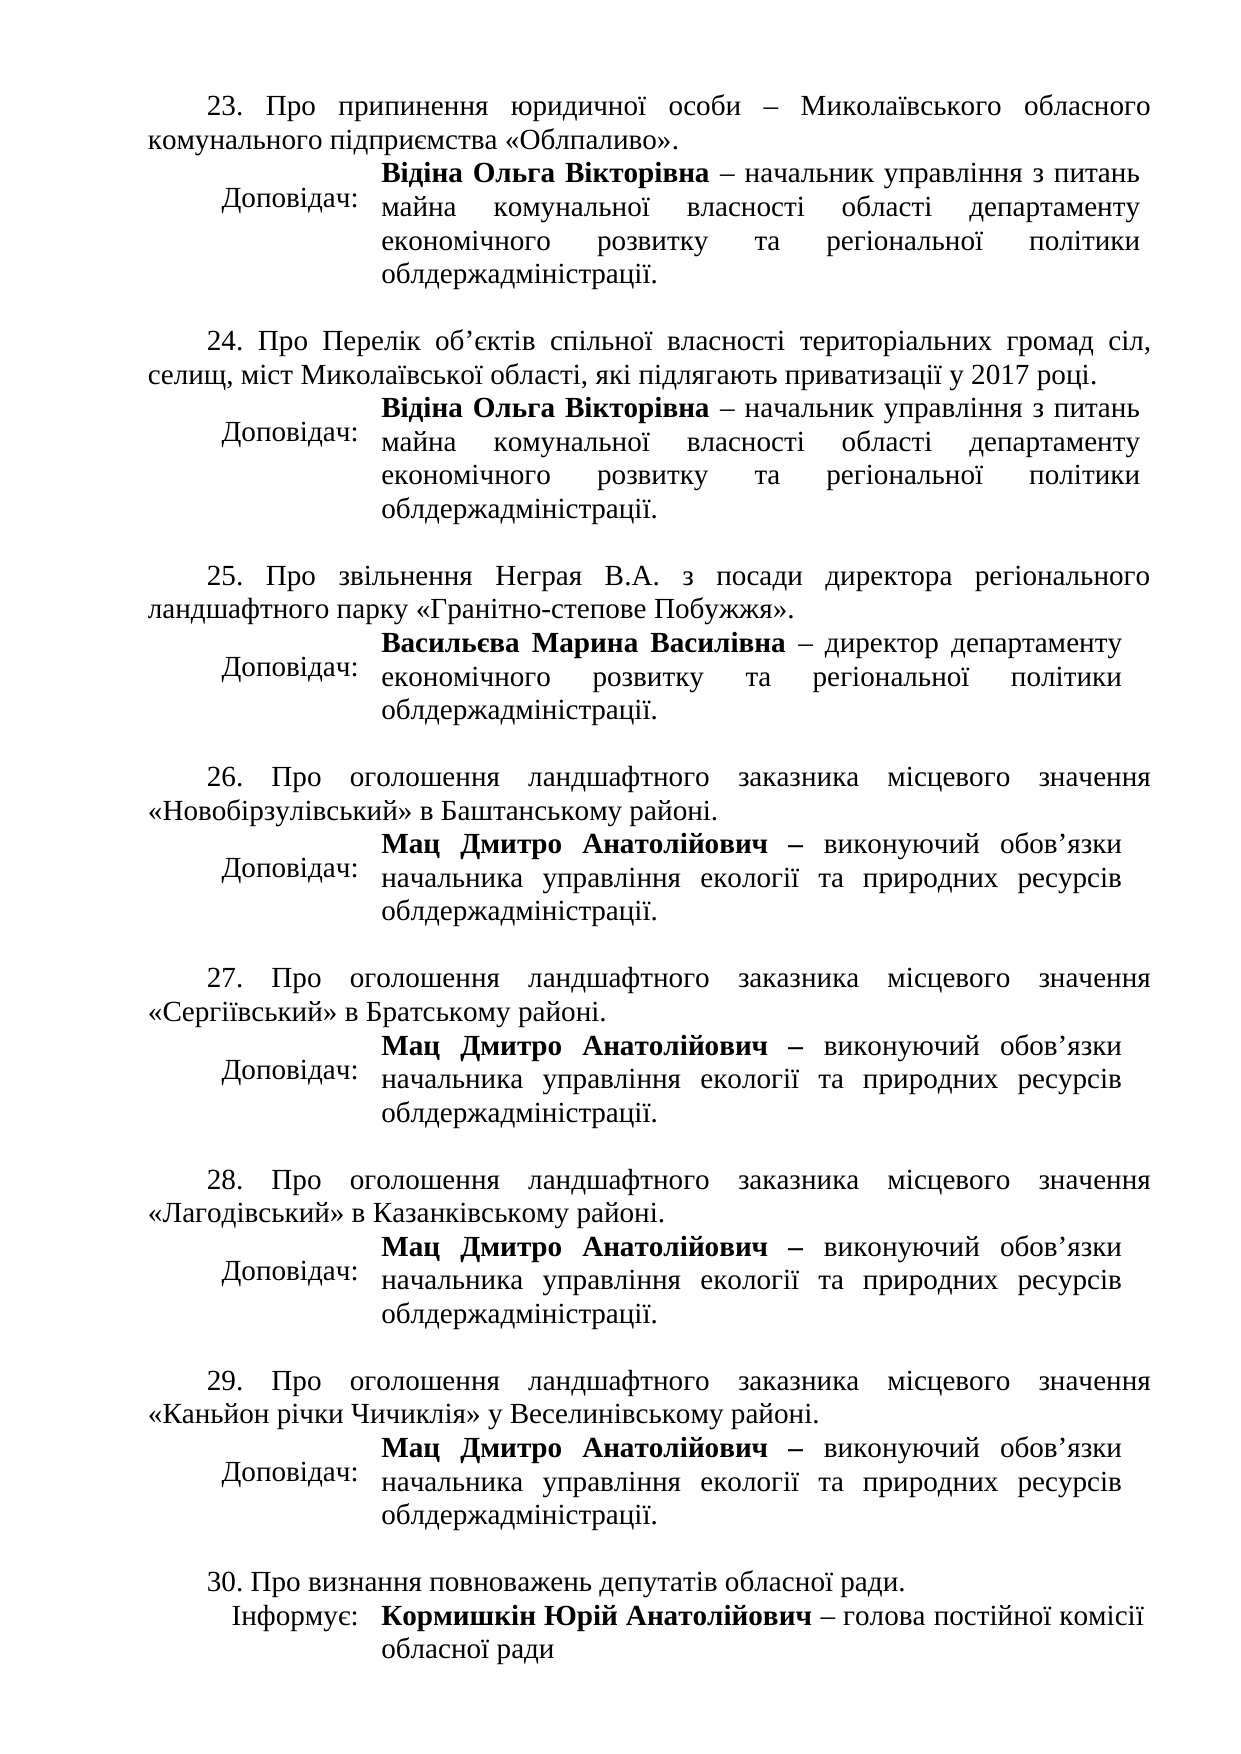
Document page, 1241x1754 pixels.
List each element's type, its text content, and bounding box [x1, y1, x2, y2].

text 26. Про оголошення ландшафтного заказника місцевого значення «Новобірзулівський» в Баштанському районі. [148, 759, 1152, 826]
table_header Мац Дмитро Анатолійович – виконуючий обов’язки начальника управління екології та природних ресурсів облдержадміністрації. [370, 1229, 1133, 1329]
table_header Інформує: [136, 1598, 370, 1665]
text 30. Про визнання повноважень депутатів обласної ради. [148, 1564, 1152, 1598]
table_header Доповідач: [136, 1430, 370, 1531]
table_header Доповідач: [136, 1229, 370, 1329]
table_header Доповідач: [136, 826, 370, 927]
text 29. Про оголошення ландшафтного заказника місцевого значення «Каньйон річки Чичиклія» у Веселинівському районі. [148, 1363, 1152, 1430]
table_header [370, 156, 1152, 290]
text 28. Про оголошення ландшафтного заказника місцевого значення «Лагодівський» в Казанківському районі. [148, 1162, 1152, 1229]
table_header Доповідач: [136, 625, 370, 726]
table_header Доповідач: [136, 1028, 370, 1128]
table_header Мац Дмитро Анатолійович – виконуючий обов’язки начальника управління екології та природних ресурсів облдержадміністрації. [370, 1430, 1133, 1531]
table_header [370, 1598, 1155, 1665]
table_header Доповідач: [136, 390, 370, 524]
table_header Васильєва Марина Василівна – директор департаменту економічного розвитку та регіональної політики облдержадміністрації. [370, 625, 1133, 726]
table_header Мац Дмитро Анатолійович – виконуючий обов’язки начальника управління екології та природних ресурсів облдержадміністрації. [370, 1028, 1133, 1128]
table_header Мац Дмитро Анатолійович – виконуючий обов’язки начальника управління екології та природних ресурсів облдержадміністрації. [370, 826, 1133, 927]
text 23. Про припинення юридичної особи – Миколаївського обласного комунального підприємства «Облпаливо». [148, 88, 1152, 156]
text 27. Про оголошення ландшафтного заказника місцевого значення «Сергіївський» в Братському районі. [148, 961, 1152, 1028]
text 25. Про звільнення Неграя В.А. з посади директора регіонального ландшафтного парку «Гранітно-степове Побужжя». [148, 558, 1152, 625]
table_header Доповідач: [136, 156, 370, 290]
text 24. Про Перелік об’єктів спільної власності територіальних громад сіл, селищ, міст Миколаївської області, які підлягають приватизації у 2017 році. [148, 323, 1152, 390]
